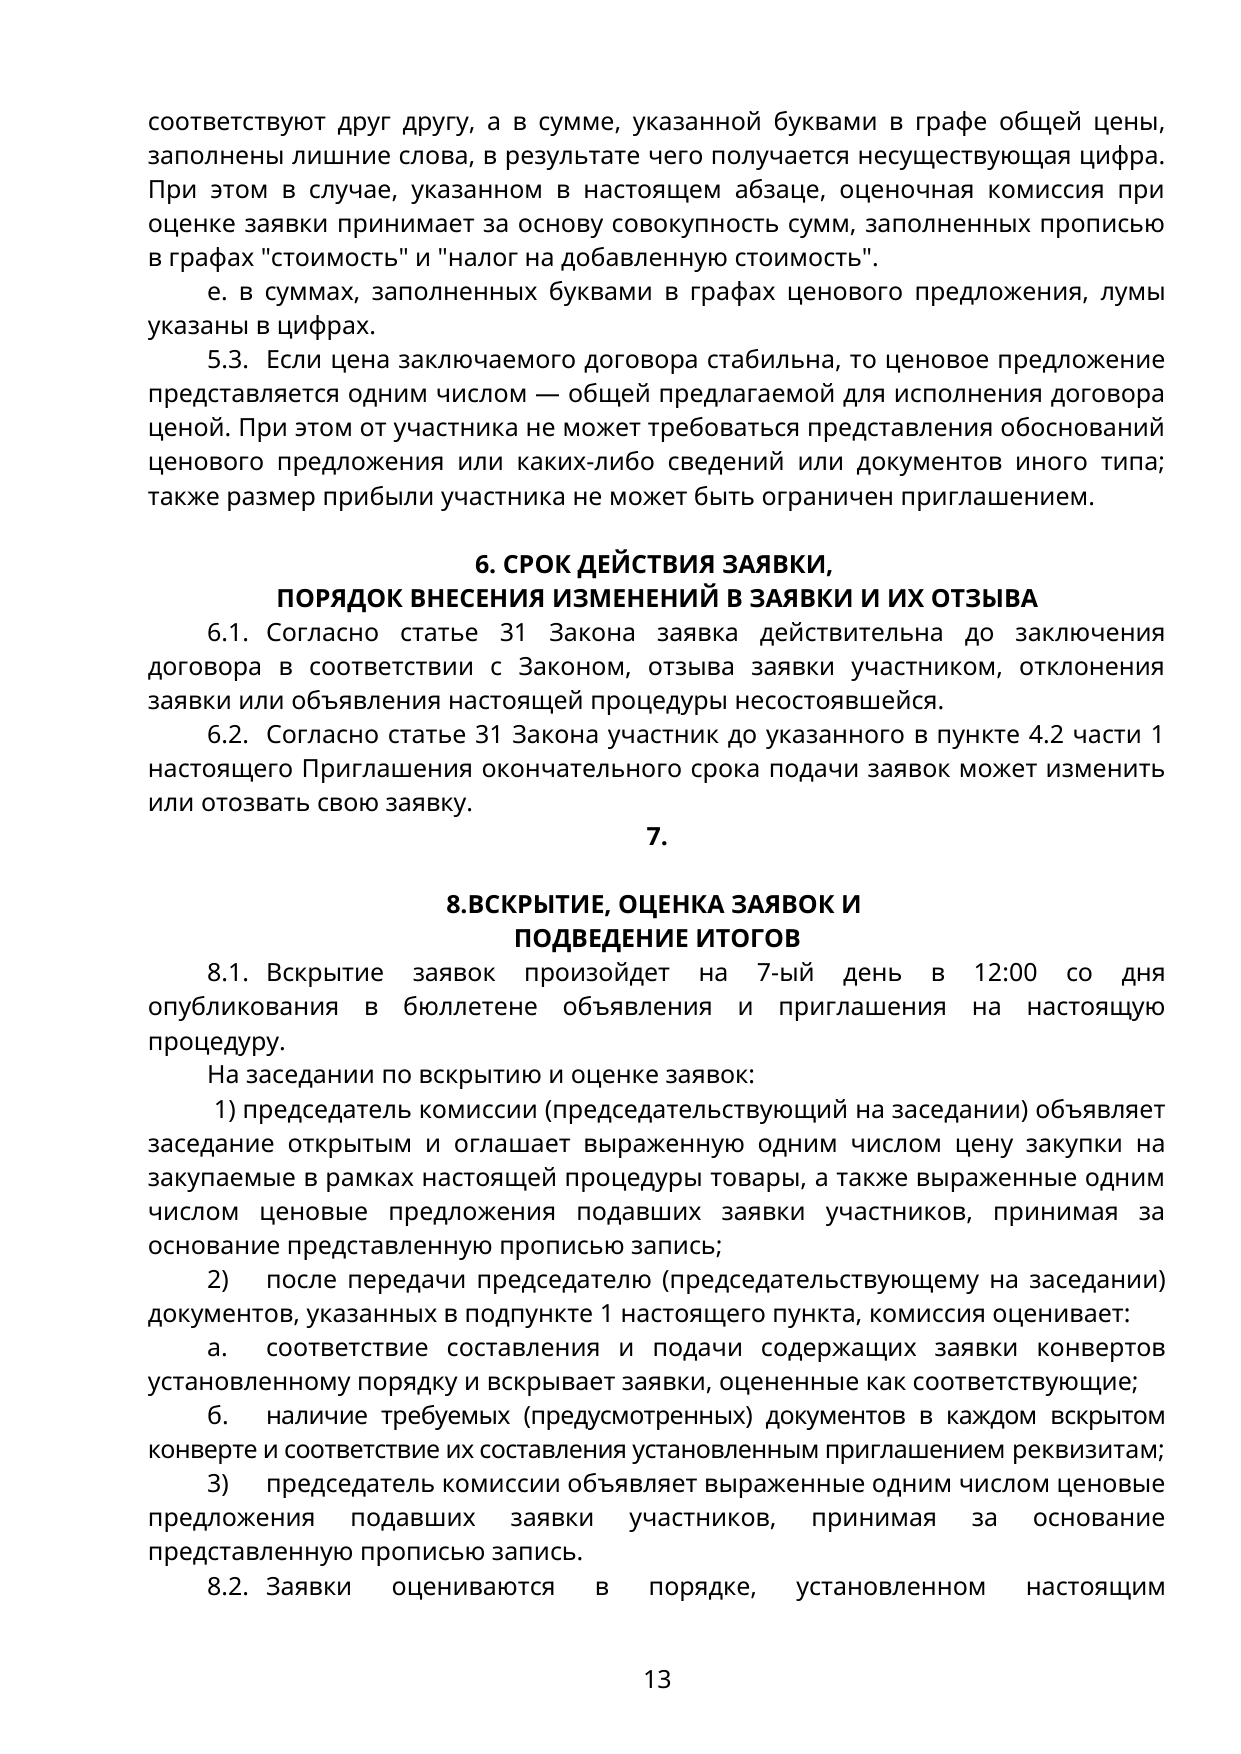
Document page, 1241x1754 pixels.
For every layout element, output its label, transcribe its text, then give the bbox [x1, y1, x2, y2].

text 5.3. Если цена заключаемого договора стабильна, то ценовое предложение представляется одним числом — общей предлагаемой для исполнения договора ценой. При этом от участника не может требоваться представления обоснований ценового предложения или каких-либо сведений или документов иного типа; также размер прибыли участника не может быть ограничен приглашением. [148, 342, 1167, 512]
text 8.ВСКРЫТИЕ, ОЦЕНКА ЗАЯВОК И ПОДВЕДЕНИЕ ИТОГОВ [148, 887, 1167, 955]
text 6. СРОК ДЕЙСТВИЯ ЗАЯВКИ, ПОРЯДОК ВНЕСЕНИЯ ИЗМЕНЕНИЙ В ЗАЯВКИ И ИХ ОТЗЫВА [207, 546, 1108, 614]
text 7. [148, 819, 1167, 853]
text На заседании по вскрытию и оценке заявок: [148, 1057, 1167, 1091]
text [148, 1568, 1167, 1602]
text 1) председатель комиссии (председательствующий на заседании) объявляет заседание открытым и оглашает выраженную одним числом цену закупки на закупаемые в рамках настоящей процедуры товары, а также выраженные одним числом ценовые предложения подавших заявки участников, принимая за основание представленную прописью запись; [148, 1091, 1167, 1262]
text е. в суммах, заполненных буквами в графах ценового предложения, лумы указаны в цифрах. [148, 274, 1167, 342]
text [148, 103, 1167, 274]
text 6.1. Согласно статье 31 Закона заявка действительна до заключения договора в соответствии с Законом, отзыва заявки участником, отклонения заявки или объявления настоящей процедуры несостоявшейся. [148, 614, 1167, 717]
text 3) председатель комиссии объявляет выраженные одним числом ценовые предложения подавших заявки участников, принимая за основание представленную прописью запись. [148, 1466, 1167, 1568]
text 6.2. Согласно статье 31 Закона участник до указанного в пункте 4.2 части 1 настоящего Приглашения окончательного срока подачи заявок может изменить или отозвать свою заявку. [148, 717, 1167, 819]
text а. соответствие составления и подачи содержащих заявки конвертов установленному порядку и вскрывает заявки, оцененные как соответствующие; [148, 1330, 1167, 1398]
text б. наличие требуемых (предусмотренных) документов в каждом вскрытом конверте и соответствие их составления установленным приглашением реквизитам; [148, 1398, 1167, 1466]
text 8.1. Вскрытие заявок произойдет на 7-ый день в 12:00 со дня опубликования в бюллетене объявления и приглашения на настоящую процедуру. [148, 955, 1167, 1057]
text 2) после передачи председателю (председательствующему на заседании) документов, указанных в подпункте 1 настоящего пункта, комиссия оценивает: [148, 1262, 1167, 1330]
